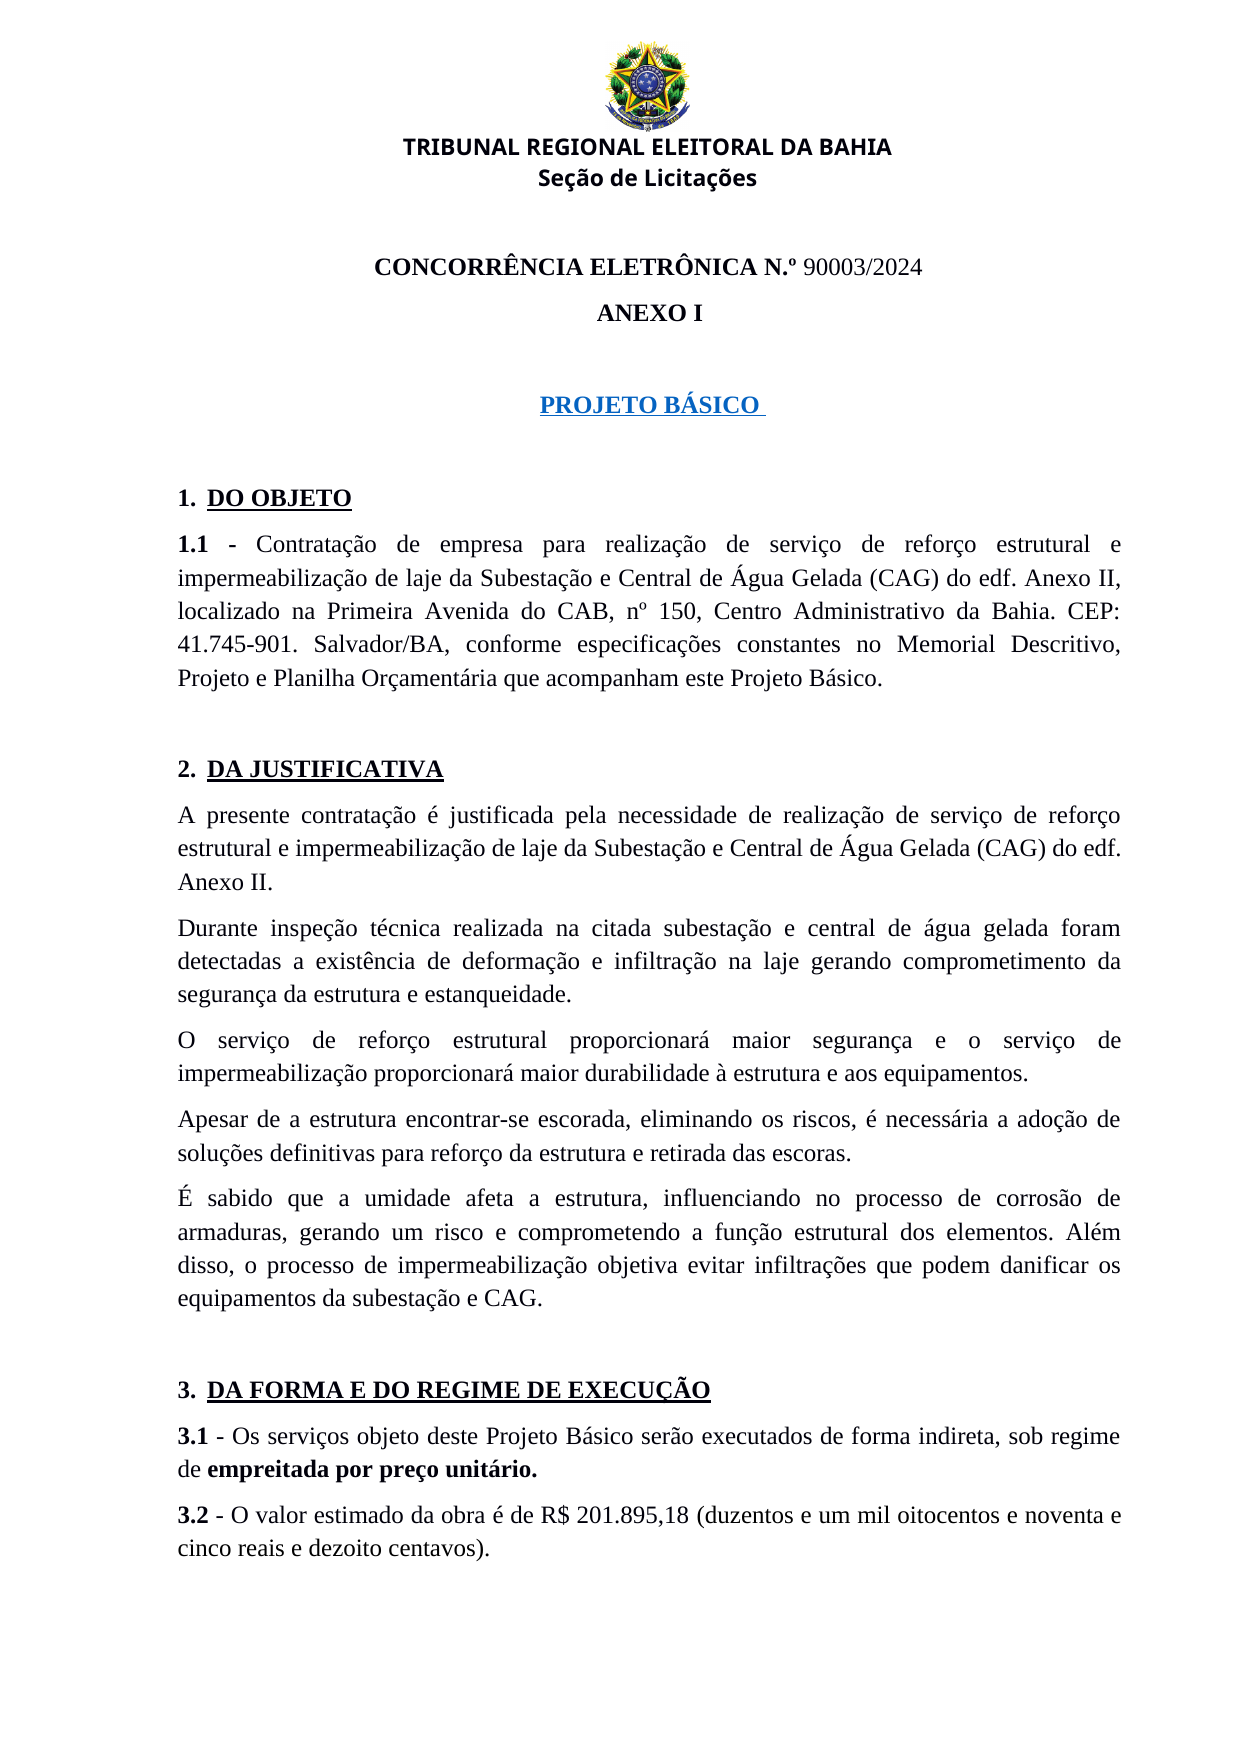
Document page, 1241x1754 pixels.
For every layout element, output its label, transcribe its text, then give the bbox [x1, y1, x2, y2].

text PROJETO BÁSICO [177, 386, 1122, 420]
text Apesar de a estrutura encontrar-se escorada, eliminando os riscos, é necessária a adoção de soluções definitivas para reforço da estrutura e retirada das escoras. [177, 1101, 1122, 1168]
text 3.1 - Os serviços objeto deste Projeto Básico serão executados de forma indireta, sob regime de empreitada por preço unitário. [177, 1418, 1122, 1484]
text ANEXO I [177, 295, 1122, 328]
text É sabido que a umidade afeta a estrutura, influenciando no processo de corrosão de armaduras, gerando um risco e comprometendo a função estrutural dos elementos. Além disso, o processo de impermeabilização objetiva evitar infiltrações que podem danificar os equipamentos da subestação e CAG. [177, 1180, 1122, 1313]
text A presente contratação é justificada pela necessidade de realização de serviço de reforço estrutural e impermeabilização de laje da Subestação e Central de Água Gelada (CAG) do edf. Anexo II. [177, 797, 1122, 897]
list DO OBJETO [177, 480, 1122, 513]
text 1.1 - Contratação de empresa para realização de serviço de reforço estrutural e impermeabilização de laje da Subestação e Central de Água Gelada (CAG) do edf. Anexo II, localizado na Primeira Avenida do CAB, nº 150, Centro Administrativo da Bahia. CEP: 41.745-901. Salvador/BA, conforme especificações constantes no Memorial Descritivo, Projeto e Planilha Orçamentária que acompanham este Projeto Básico. [177, 526, 1122, 693]
text O serviço de reforço estrutural proporcionará maior segurança e o serviço de impermeabilização proporcionará maior durabilidade à estrutura e aos equipamentos. [177, 1022, 1122, 1088]
list DA JUSTIFICATIVA [177, 751, 1122, 784]
text 3.2 - O valor estimado da obra é de R$ 201.895,18 (duzentos e um mil oitocentos e noventa e cinco reais e dezoito centavos). [177, 1497, 1122, 1563]
text CONCORRÊNCIA ELETRÔNICA N.º [177, 249, 1119, 282]
list DA FORMA E DO REGIME DE EXECUÇÃO [177, 1372, 1122, 1405]
text Durante inspeção técnica realizada na citada subestação e central de água gelada foram detectadas a existência de deformação e infiltração na laje gerando comprometimento da segurança da estrutura e estanqueidade. [177, 909, 1122, 1009]
